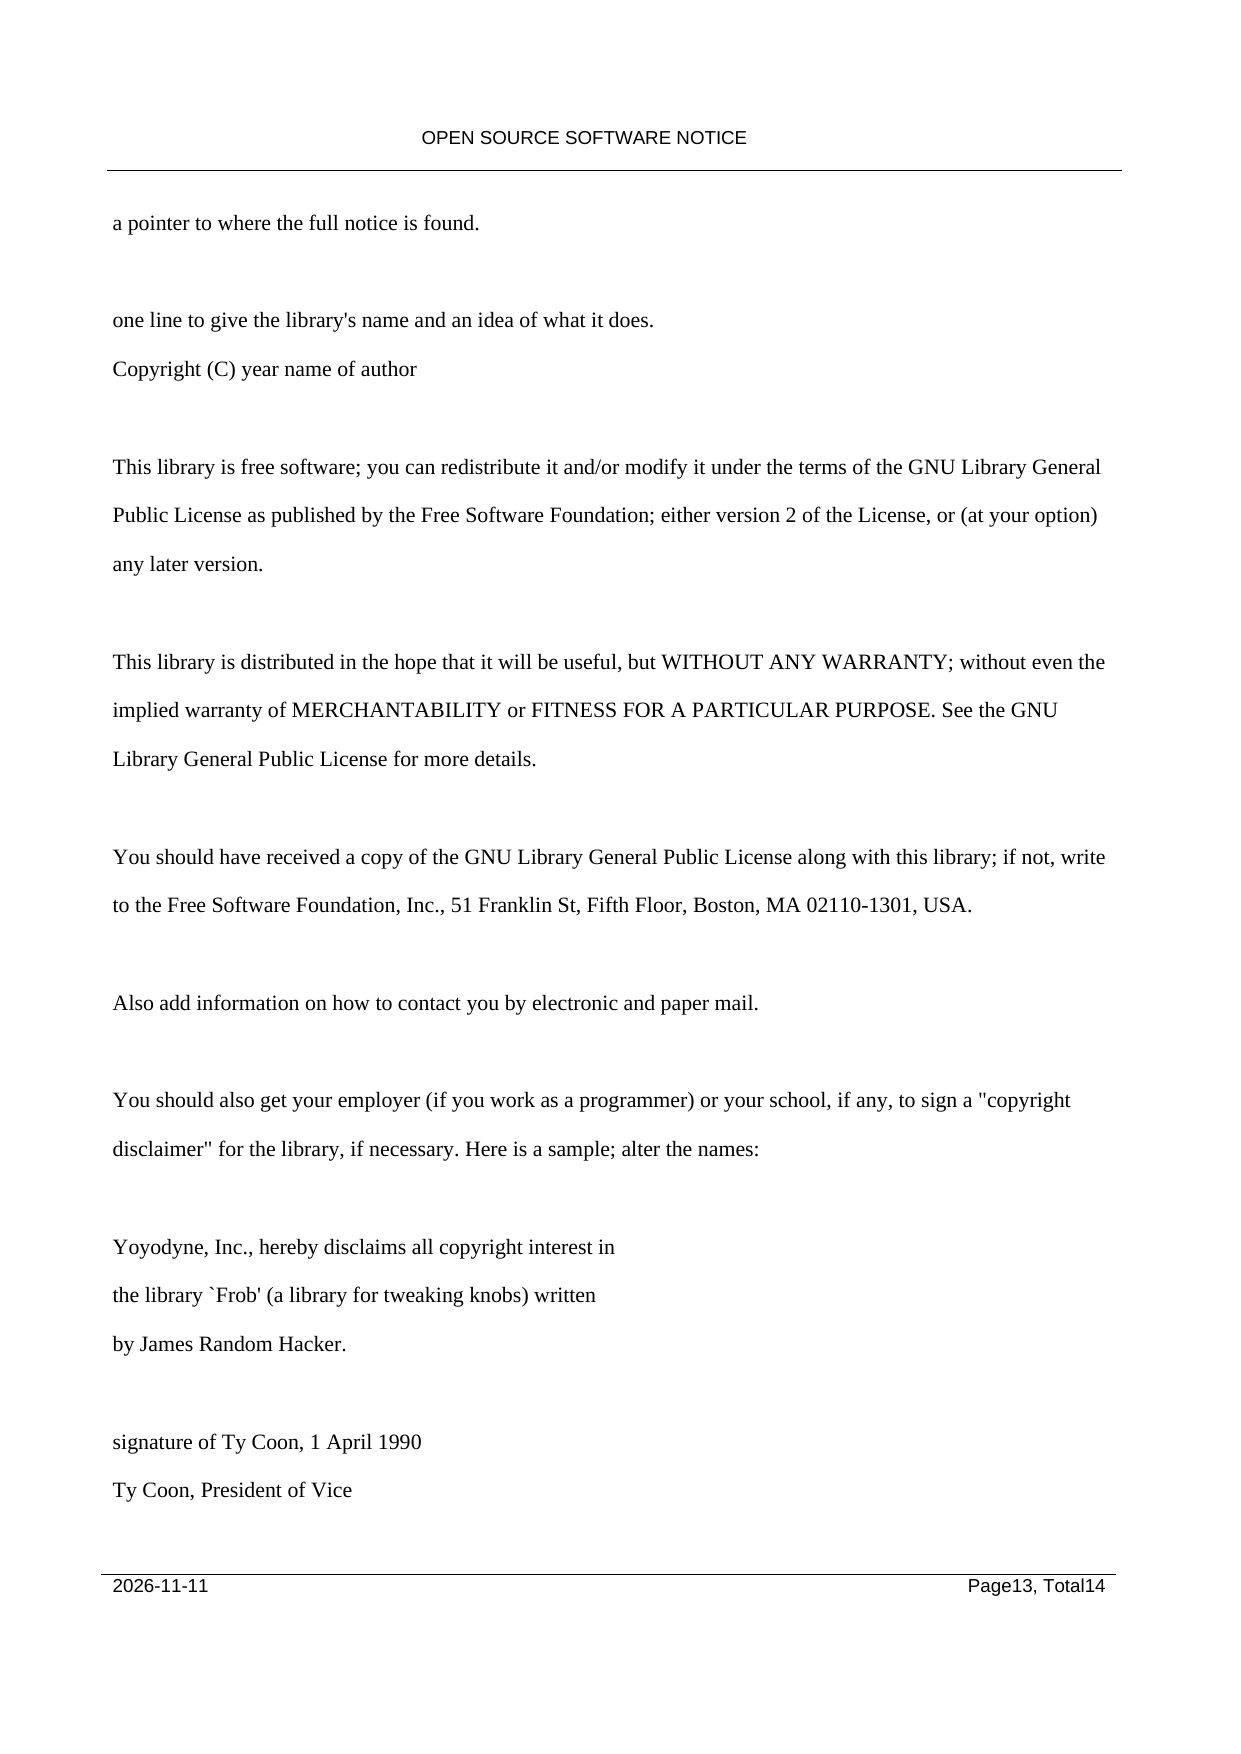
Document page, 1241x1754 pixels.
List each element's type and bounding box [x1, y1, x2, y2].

text [112, 206, 1128, 1506]
